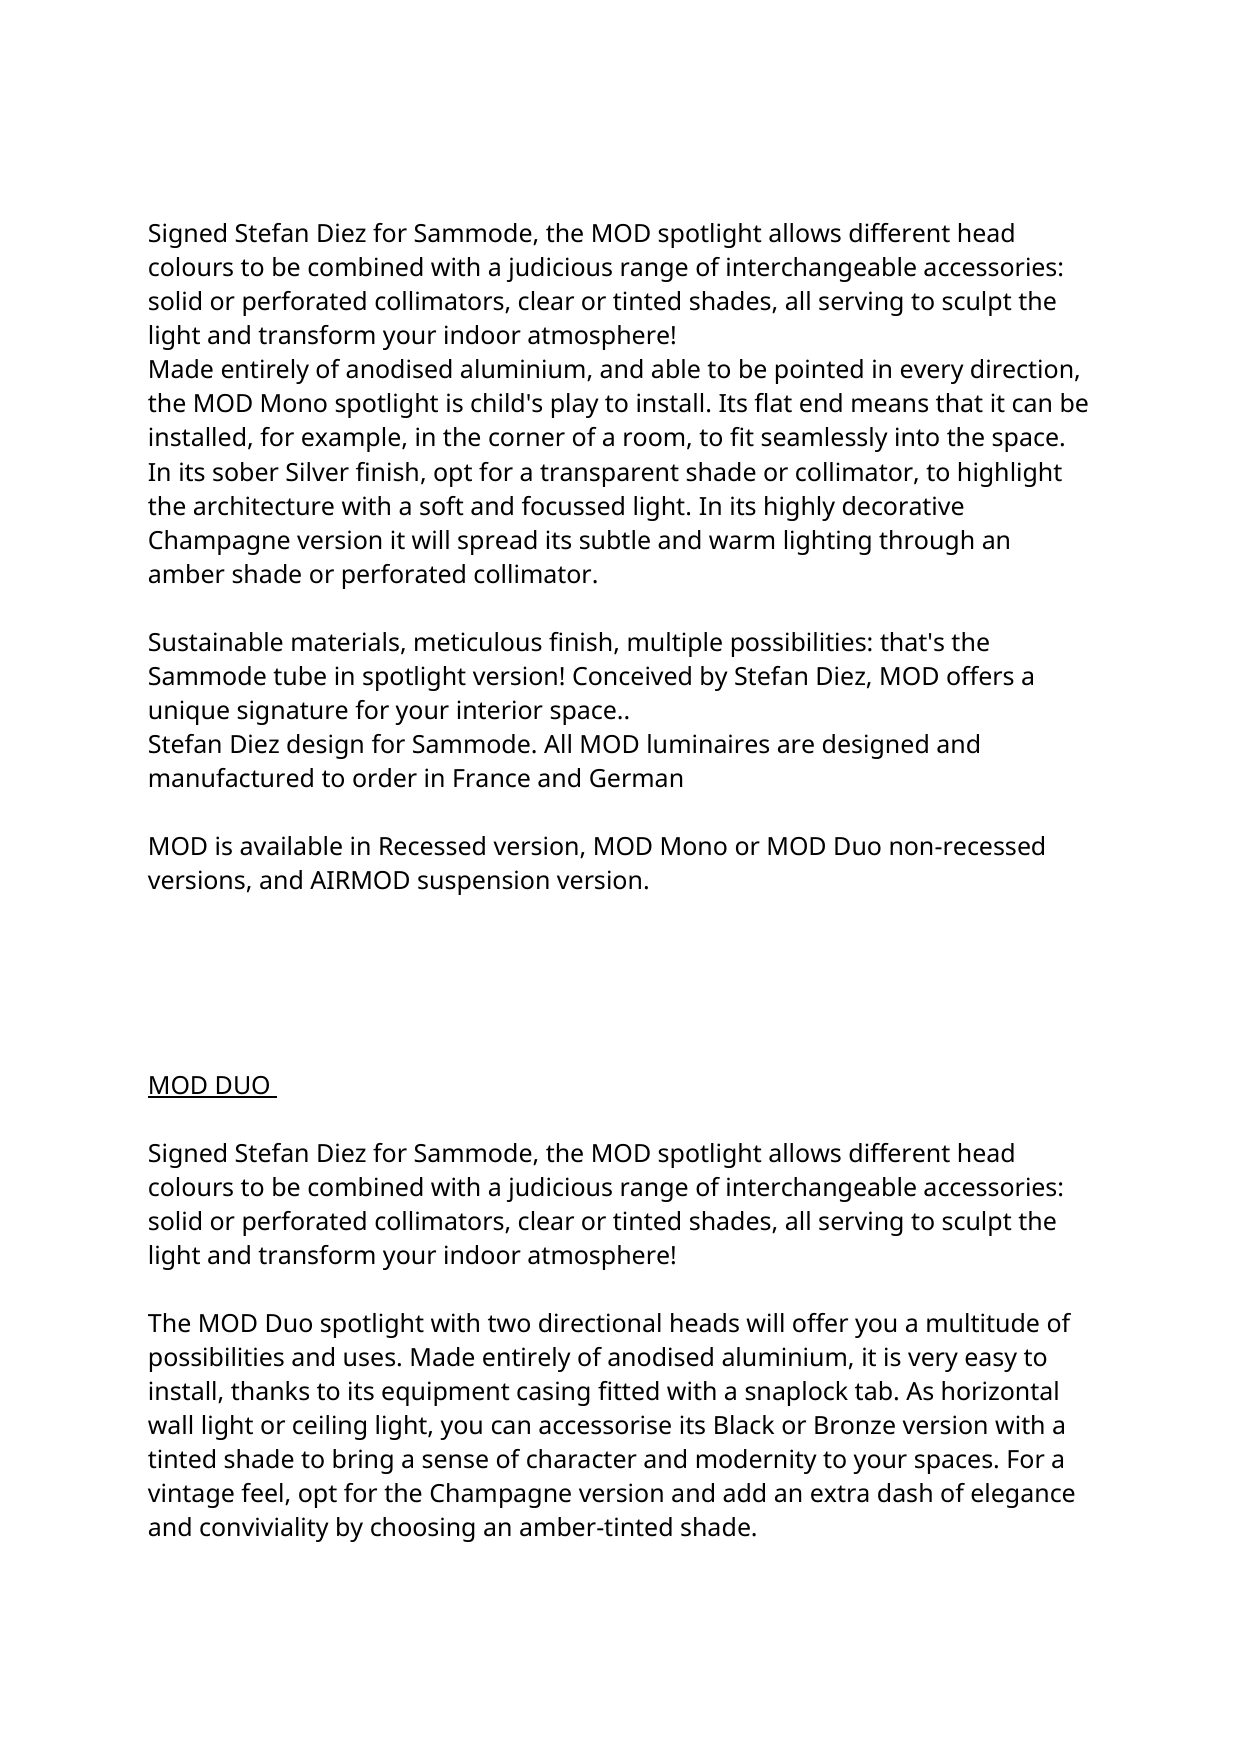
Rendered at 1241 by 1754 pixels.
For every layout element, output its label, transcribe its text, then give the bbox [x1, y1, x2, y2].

text Sustainable materials, meticulous finish, multiple possibilities: that's the Sammode tube in spotlight version! Conceived by Stefan Diez, MOD offers a unique signature for your interior space.. [148, 624, 1093, 727]
text MOD is available in Recessed version, MOD Mono or MOD Duo non-recessed versions, and AIRMOD suspension version. [148, 829, 1093, 897]
text Made entirely of anodised aluminium, and able to be pointed in every direction, the MOD Mono spotlight is child's play to install. Its flat end means that it can be installed, for example, in the corner of a room, to fit seamlessly into the space. In its sober Silver finish, opt for a transparent shade or collimator, to highlight the architecture with a soft and focussed light. In its highly decorative Champagne version it will spread its subtle and warm lighting through an amber shade or perforated collimator. [148, 352, 1093, 590]
text Stefan Diez design for Sammode. All MOD luminaires are designed and manufactured to order in France and German [148, 727, 1093, 795]
text Signed Stefan Diez for Sammode, the MOD spotlight allows different head colours to be combined with a judicious range of interchangeable accessories: solid or perforated collimators, clear or tinted shades, all serving to sculpt the light and transform your indoor atmosphere! [148, 1135, 1093, 1272]
text Signed Stefan Diez for Sammode, the MOD spotlight allows different head colours to be combined with a judicious range of interchangeable accessories: solid or perforated collimators, clear or tinted shades, all serving to sculpt the light and transform your indoor atmosphere! [148, 216, 1093, 352]
text MOD DUO [148, 1067, 1093, 1101]
text The MOD Duo spotlight with two directional heads will offer you a multitude of possibilities and uses. Made entirely of anodised aluminium, it is very easy to install, thanks to its equipment casing fitted with a snaplock tab. As horizontal wall light or ceiling light, you can accessorise its Black or Bronze version with a tinted shade to bring a sense of character and modernity to your spaces. For a vintage feel, opt for the Champagne version and add an extra dash of elegance and conviviality by choosing an amber-tinted shade. [148, 1306, 1093, 1544]
